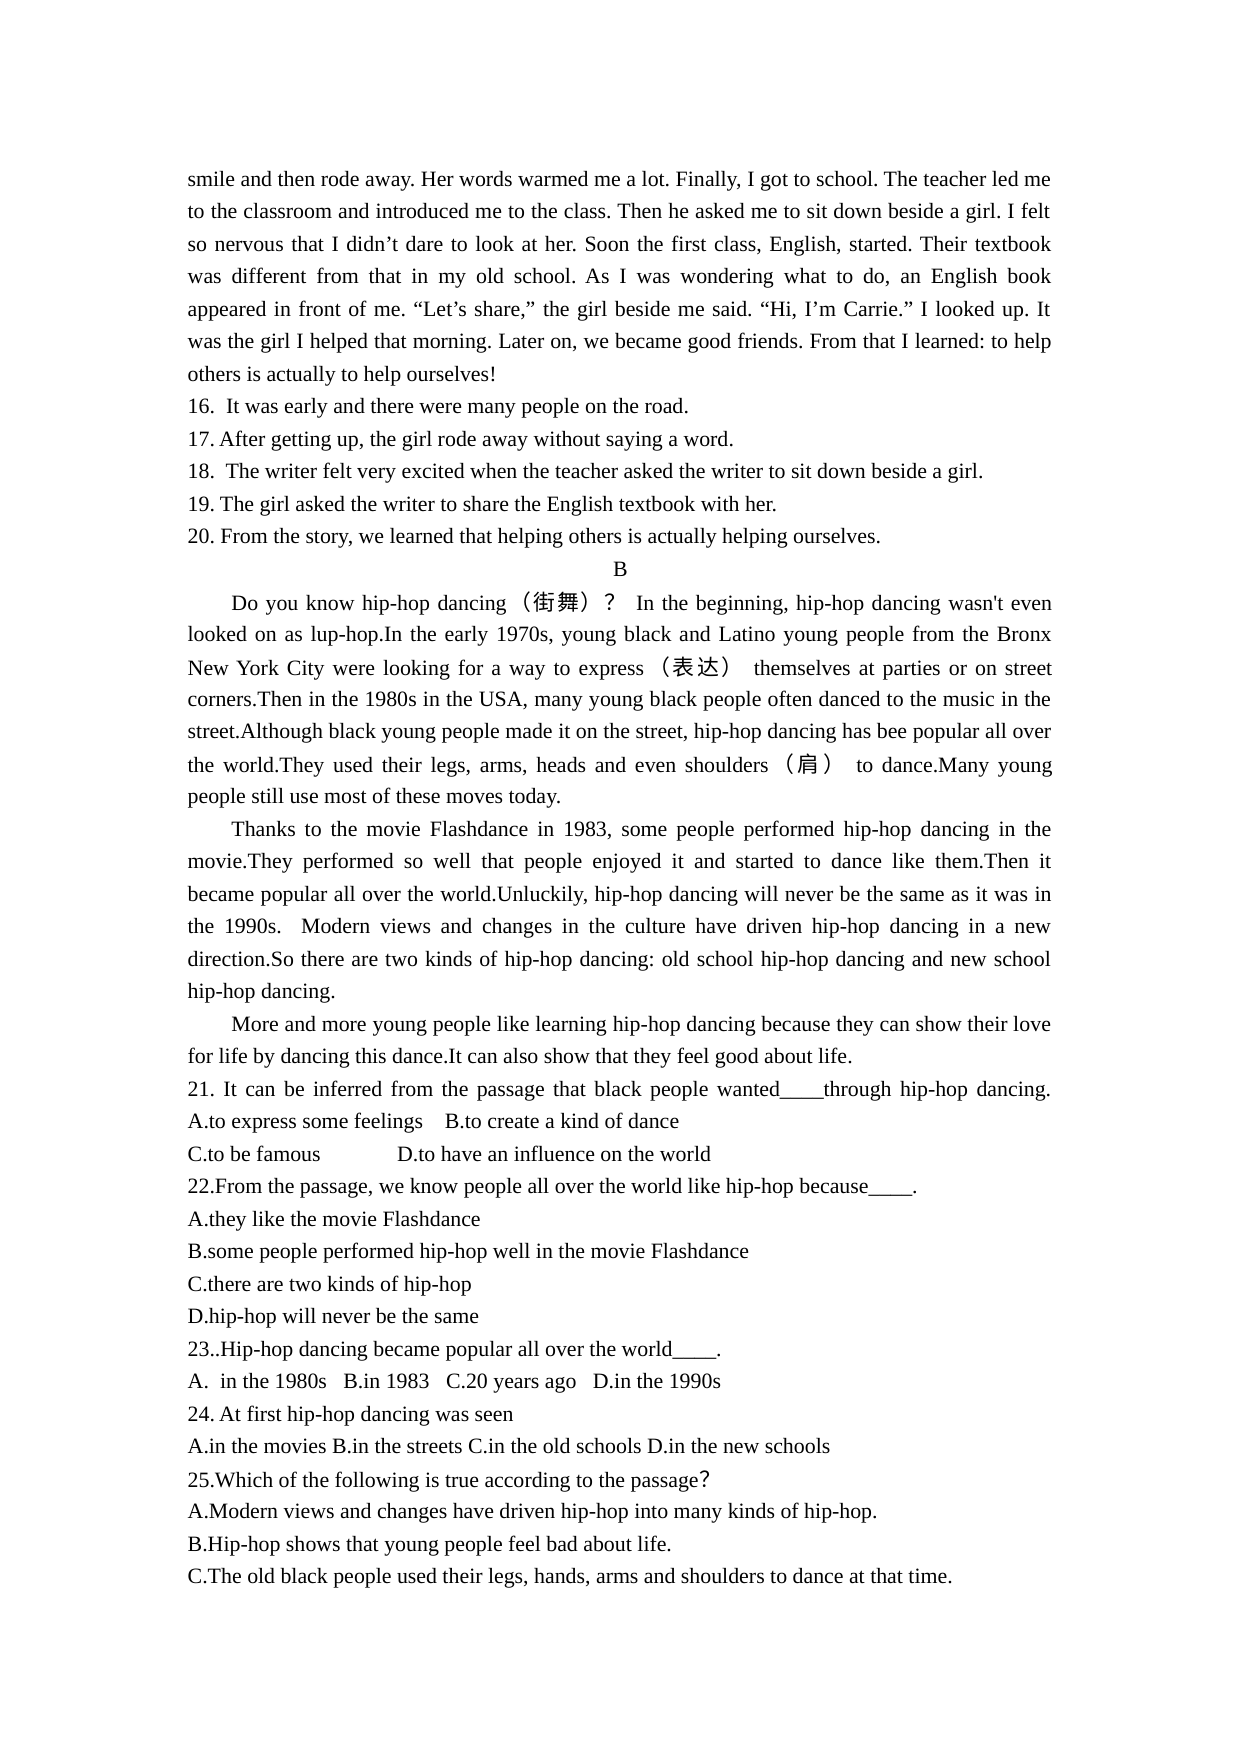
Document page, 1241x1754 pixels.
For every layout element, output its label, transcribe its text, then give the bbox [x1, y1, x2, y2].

list 24. At first hip-hop dancing was seen [187, 1397, 1053, 1429]
list 21. It can be inferred from the passage that black people wanted____through hip-hop dancing. A.to express some feelings B.to create a kind of dance [187, 1072, 1053, 1137]
list C.The old black people used their legs, hands, arms and shoulders to dance at that time. [187, 1559, 1053, 1592]
text 20. From the story, we learned that helping others is actually helping ourselves. [187, 519, 1053, 552]
text Thanks to the movie Flashdance in 1983, some people performed hip-hop dancing in the movie.They performed so well that people enjoyed it and started to dance like them.Then it became popular all over the world.Unluckily, hip-hop dancing will never be the same as it was in the 1990s. Modern views and changes in the culture have driven hip-hop dancing in a new direction.So there are two kinds of hip-hop dancing: old school hip-hop dancing and new school hip-hop dancing. [187, 812, 1053, 1007]
text B [187, 552, 1053, 584]
text 18. The writer felt very excited when the teacher asked the writer to sit down beside a girl. [187, 454, 1053, 487]
list C.there are two kinds of hip-hop [187, 1267, 1053, 1299]
list A.in the movies B.in the streets C.in the old schools D.in the new schools [187, 1429, 1053, 1462]
text More and more young people like learning hip-hop dancing because they can show their love for life by dancing this dance.It can also show that they feel good about life. [187, 1007, 1053, 1072]
list B.some people performed hip-hop well in the movie Flashdance [187, 1234, 1053, 1267]
list B.Hip-hop shows that young people feel bad about life. [187, 1527, 1053, 1559]
list A.Modern views and changes have driven hip-hop into many kinds of hip-hop. [187, 1494, 1053, 1527]
list in the 1980s B.in 1983 C.20 years ago D.in the 1990s [187, 1364, 1053, 1397]
list 22.From the passage, we know people all over the world like hip-hop because____. [187, 1169, 1053, 1202]
list 25.Which of the following is true according to the passage？ [187, 1462, 1053, 1494]
text 19. The girl asked the writer to share the English textbook with her. [187, 487, 1053, 519]
text Do you know hip-hop dancing（街舞）？ In the beginning, hip-hop dancing wasn't even looked on as lup-hop.In the early 1970s, young black and Latino young people from the Bronx New York City were looking for a way to express（表达） themselves at parties or on street corners.Then in the 1980s in the USA, many young black people often danced to the music in the street.Although black young people made it on the street, hip-hop dancing has bee popular all over the world.They used their legs, arms, heads and even shoulders（肩） to dance.Many young people still use most of these moves today. [187, 584, 1053, 812]
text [187, 162, 1053, 389]
list A.they like the movie Flashdance [187, 1202, 1053, 1234]
list 23..Hip-hop dancing became popular all over the world____. [187, 1332, 1053, 1364]
list D.hip-hop will never be the same [187, 1299, 1053, 1332]
text 17. After getting up, the girl rode away without saying a word. [187, 422, 1053, 454]
list C.to be famous D.to have an influence on the world [187, 1137, 1053, 1169]
text 16. It was early and there were many people on the road. [187, 389, 1053, 422]
